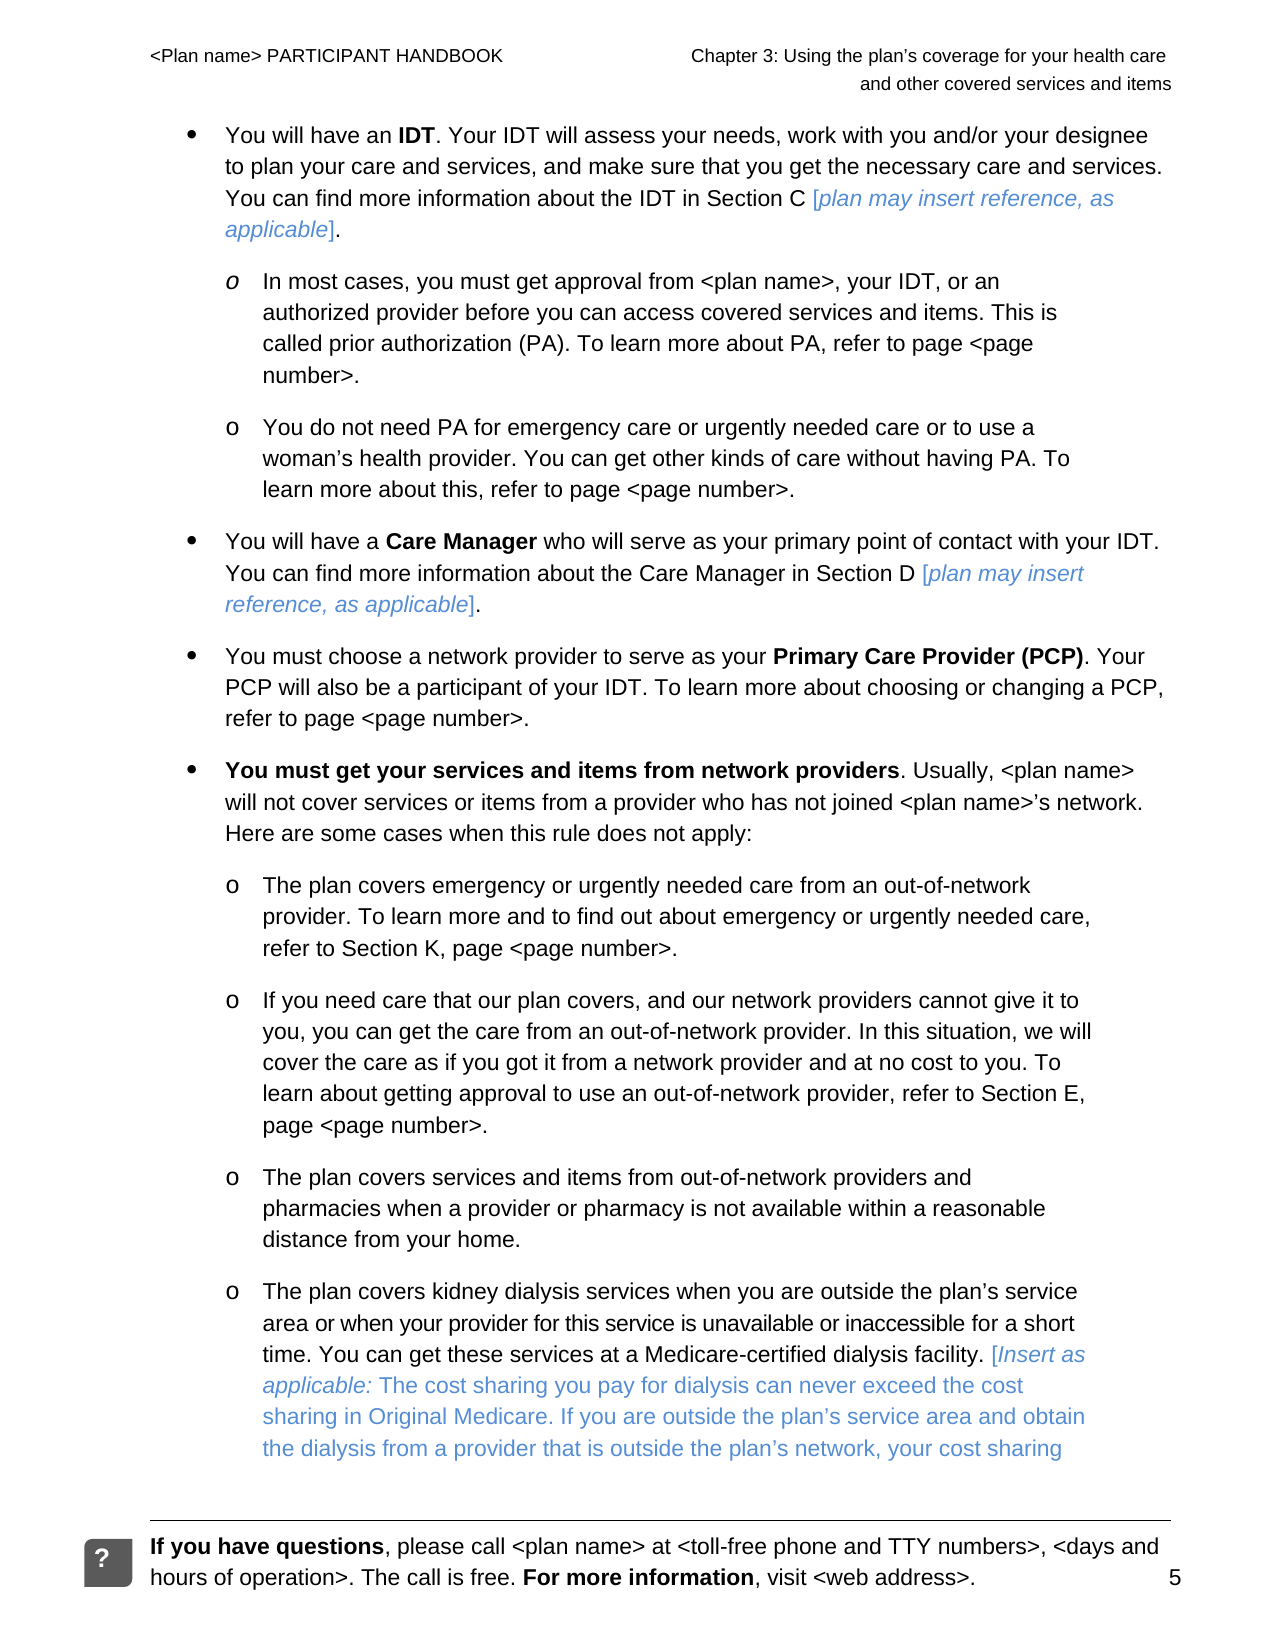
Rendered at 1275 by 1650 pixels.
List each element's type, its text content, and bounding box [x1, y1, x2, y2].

text You must choose a network provider to serve as your Primary Care Provider (PCP). Your PCP will also be a participant of your IDT. To learn more about choosing or changing a PCP, refer to page <page number>. [187, 639, 1171, 733]
text You must get your services and items from network providers. Usually, <plan name> will not cover services or items from a provider who has not joined <plan name>’s network. Here are some cases when this rule does not apply: [187, 754, 1171, 848]
list In most cases, you must get approval from <plan name>, your IDT, or an authorized provider before you can access covered services and items. This is called prior authorization (PA). To learn more about PA, refer to page <page number>. [225, 264, 1096, 389]
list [225, 1275, 1096, 1462]
list The plan covers emergency or urgently needed care from an out-of-network provider. To learn more and to find out about emergency or urgently needed care, refer to Section K, page <page number>. [225, 868, 1096, 962]
text You will have an IDT. Your IDT will assess your needs, work with you and/or your designee to plan your care and services, and make sure that you get the necessary care and services. You can find more information about the IDT in Section C [plan may insert reference, as applicable]. [187, 118, 1171, 243]
text You will have a Care Manager who will serve as your primary point of contact with your IDT. You can find more information about the Care Manager in Section D [plan may insert reference, as applicable]. [187, 525, 1171, 618]
list If you need care that our plan covers, and our network providers cannot give it to you, you can get the care from an out-of-network provider. In this situation, we will cover the care as if you got it from a network provider and at no cost to you. To learn about getting approval to use an out-of-network provider, refer to Section E, page <page number>. [225, 983, 1096, 1139]
list You do not need PA for emergency care or urgently needed care or to use a woman’s health provider. You can get other kinds of care without having PA. To learn more about this, refer to page <page number>. [225, 410, 1096, 504]
list The plan covers services and items from out-of-network providers and pharmacies when a provider or pharmacy is not available within a reasonable distance from your home. [225, 1160, 1096, 1254]
